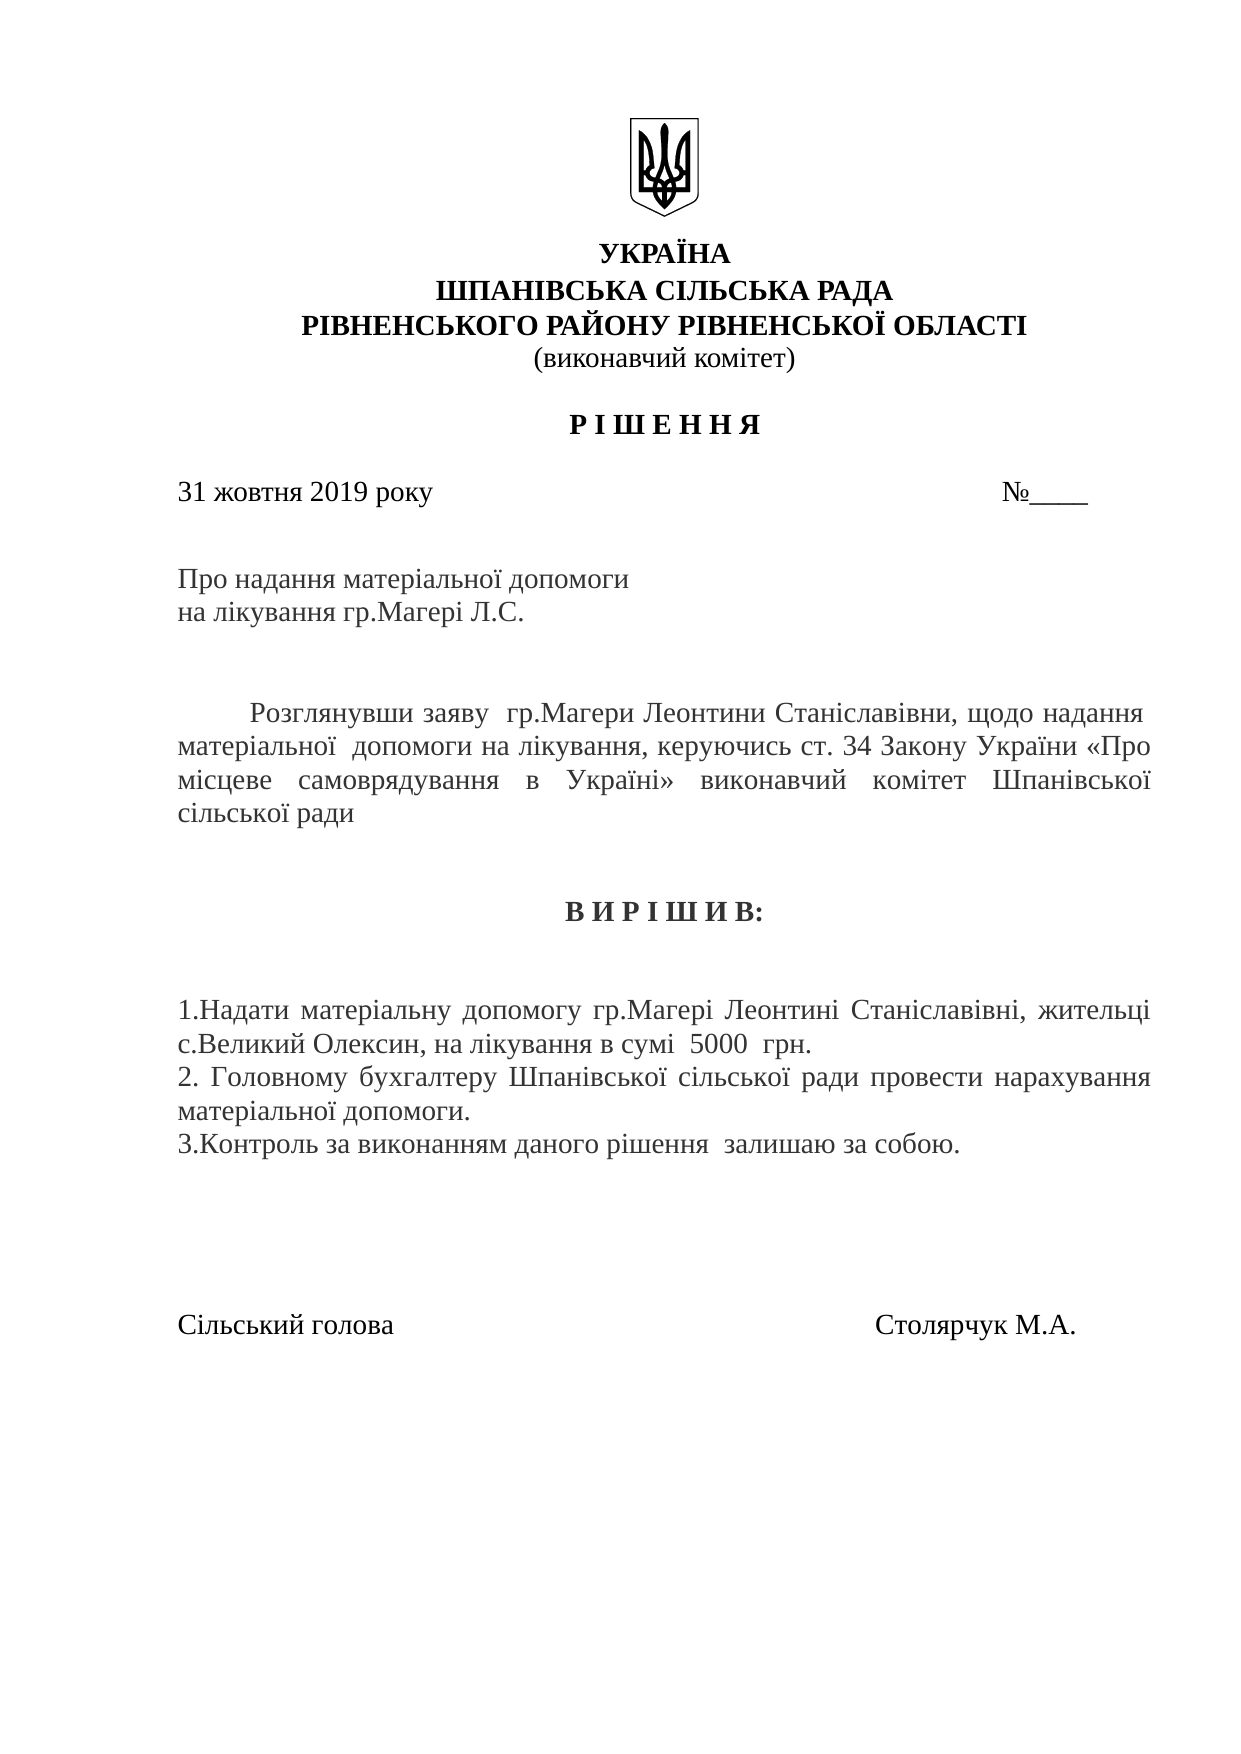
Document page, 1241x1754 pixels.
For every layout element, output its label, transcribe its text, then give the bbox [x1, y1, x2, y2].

text Україна [177, 236, 1152, 269]
text 2. Головному бухгалтеру Шпанівської сільської ради провести нарахування матеріальної допомоги. [177, 1059, 1152, 1126]
text 31 жовтня 2019 року №____ [177, 474, 1152, 508]
text (виконавчий комітет) [177, 340, 1152, 374]
text РІВНЕНСЬКОГО РАЙОНУ РІВНЕНСЬКОЇ ОБЛАСТІ [177, 317, 1152, 340]
text Сільський голова Столярчук М.А. [177, 1307, 1152, 1341]
text 1.Надати матеріальну допомогу гр.Магері Леонтині Станіславівні, жительці с.Великий Олексин, на лікування в сумі 5000 грн. [177, 992, 1152, 1059]
subtitle ШПАНІВСЬКА сільська рада [871, 282, 1152, 305]
text Р І Ш Е Н Н Я [177, 407, 1152, 441]
subtitle ШПАНІВСЬКА сільська рада [177, 282, 853, 305]
text Про надання матеріальної допомоги [177, 561, 1152, 594]
text на лікування гр.Магері Л.С. [177, 594, 1152, 628]
text Розглянувши заяву гр.Магери Леонтини Станіславівни, щодо надання матеріальної допомоги на лікування, керуючись ст. 34 Закону України «Про місцеве самоврядування в Україні» виконавчий комітет Шпанівської сільської ради [177, 695, 1152, 829]
text В И Р І Ш И В: [177, 894, 1152, 927]
text 3.Контроль за виконанням даного рішення залишаю за собою. [177, 1126, 1152, 1160]
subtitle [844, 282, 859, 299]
